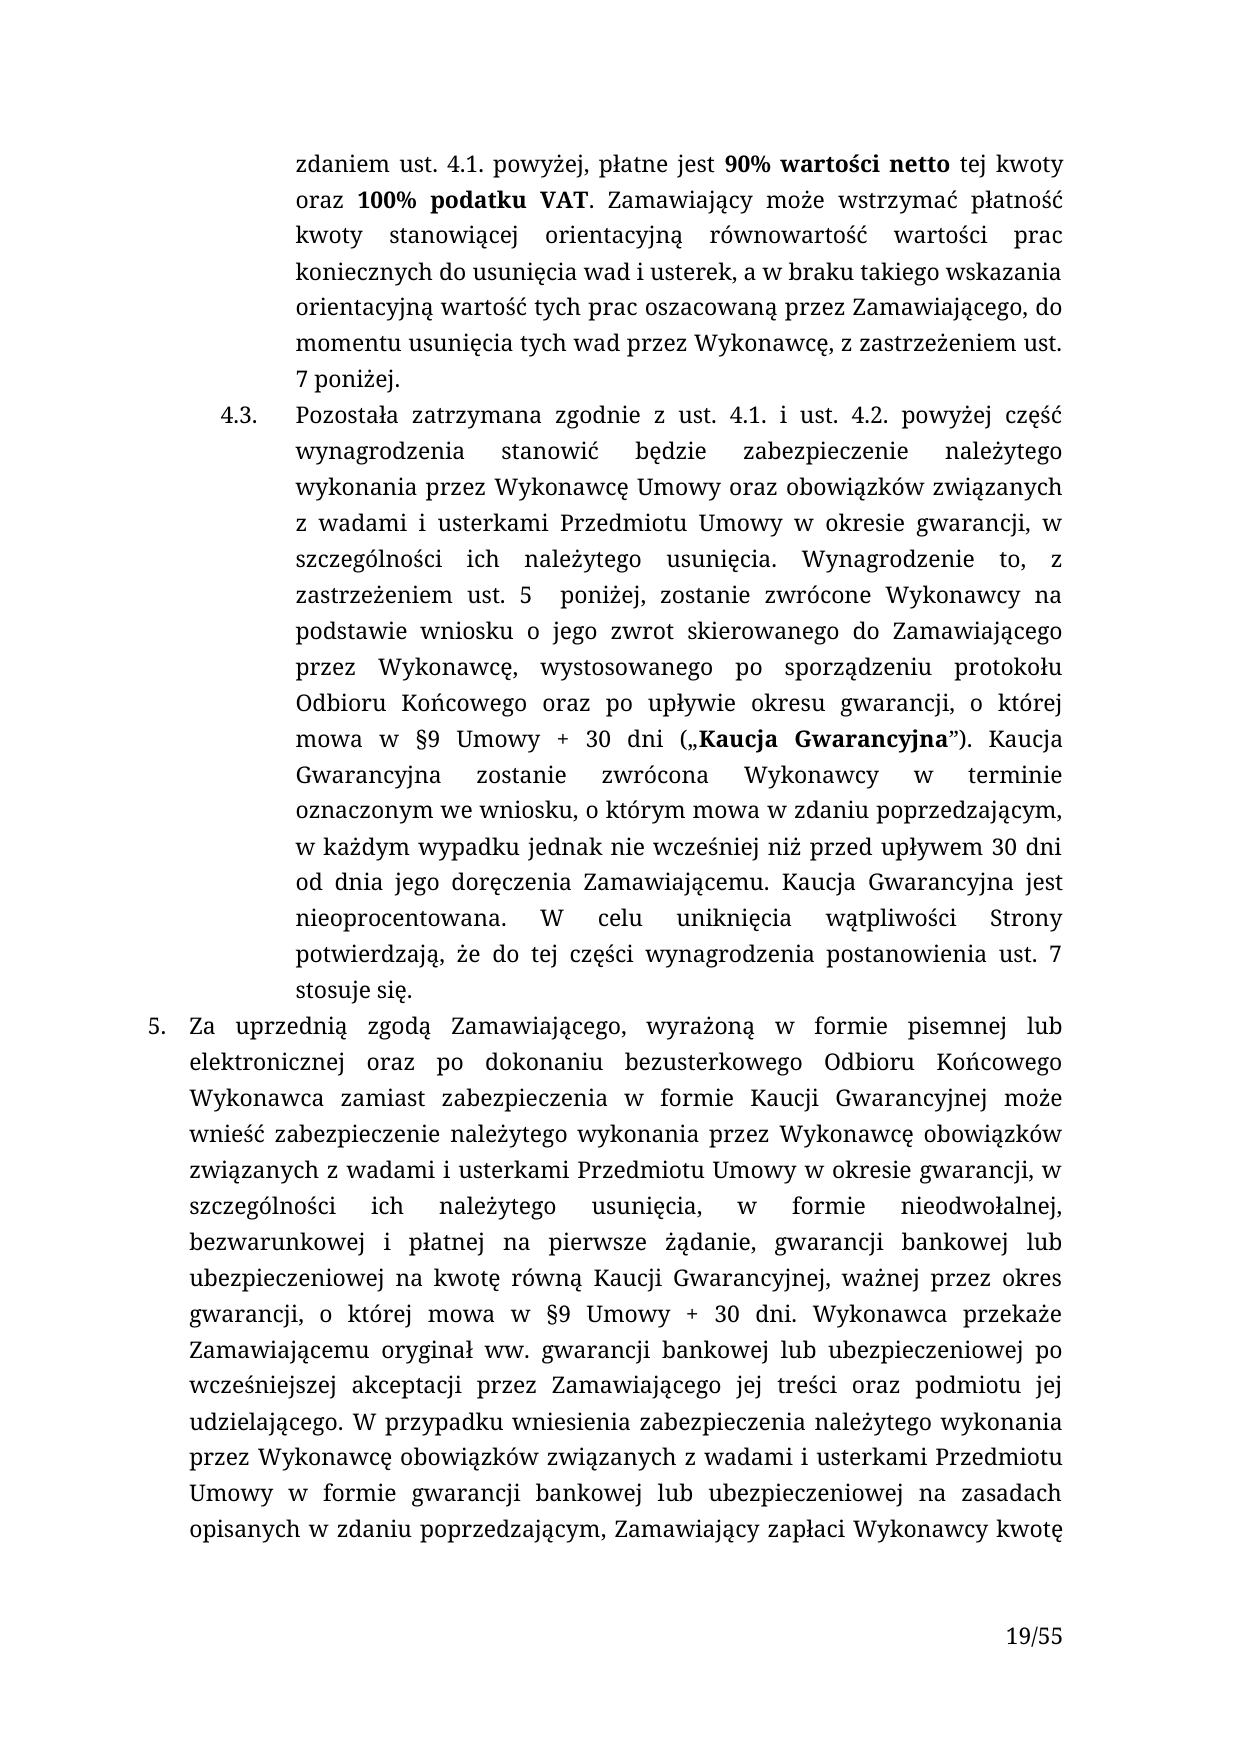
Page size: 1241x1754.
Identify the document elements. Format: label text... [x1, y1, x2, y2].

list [148, 1010, 1063, 1544]
list Pozostała zatrzymana zgodnie z ust. 4.1. i ust. 4.2. powyżej część wynagrodzenia stanowić będzie zabezpieczenie należytego wykonania przez Wykonawcę Umowy oraz obowiązków związanych z wadami i usterkami Przedmiotu Umowy w okresie gwarancji, w szczególności ich należytego usunięcia. Wynagrodzenie to, z zastrzeżeniem ust. 5 poniżej, zostanie zwrócone Wykonawcy na podstawie wniosku o jego zwrot skierowanego do Zamawiającego przez Wykonawcę, wystosowanego po sporządzeniu protokołu Odbioru Końcowego oraz po upływie okresu gwarancji, o której mowa w §9 Umowy + 30 dni („Kaucja Gwarancyjna”). Kaucja Gwarancyjna zostanie zwrócona Wykonawcy w terminie oznaczonym we wniosku, o którym mowa w zdaniu poprzedzającym, w każdym wypadku jednak nie wcześniej niż przed upływem 30 dni od dnia jego doręczenia Zamawiającemu. Kaucja Gwarancyjna jest nieoprocentowana. W celu uniknięcia wątpliwości Strony potwierdzają, że do tej części wynagrodzenia postanowienia ust. 7 stosuje się. [220, 399, 1063, 1005]
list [220, 148, 1063, 394]
